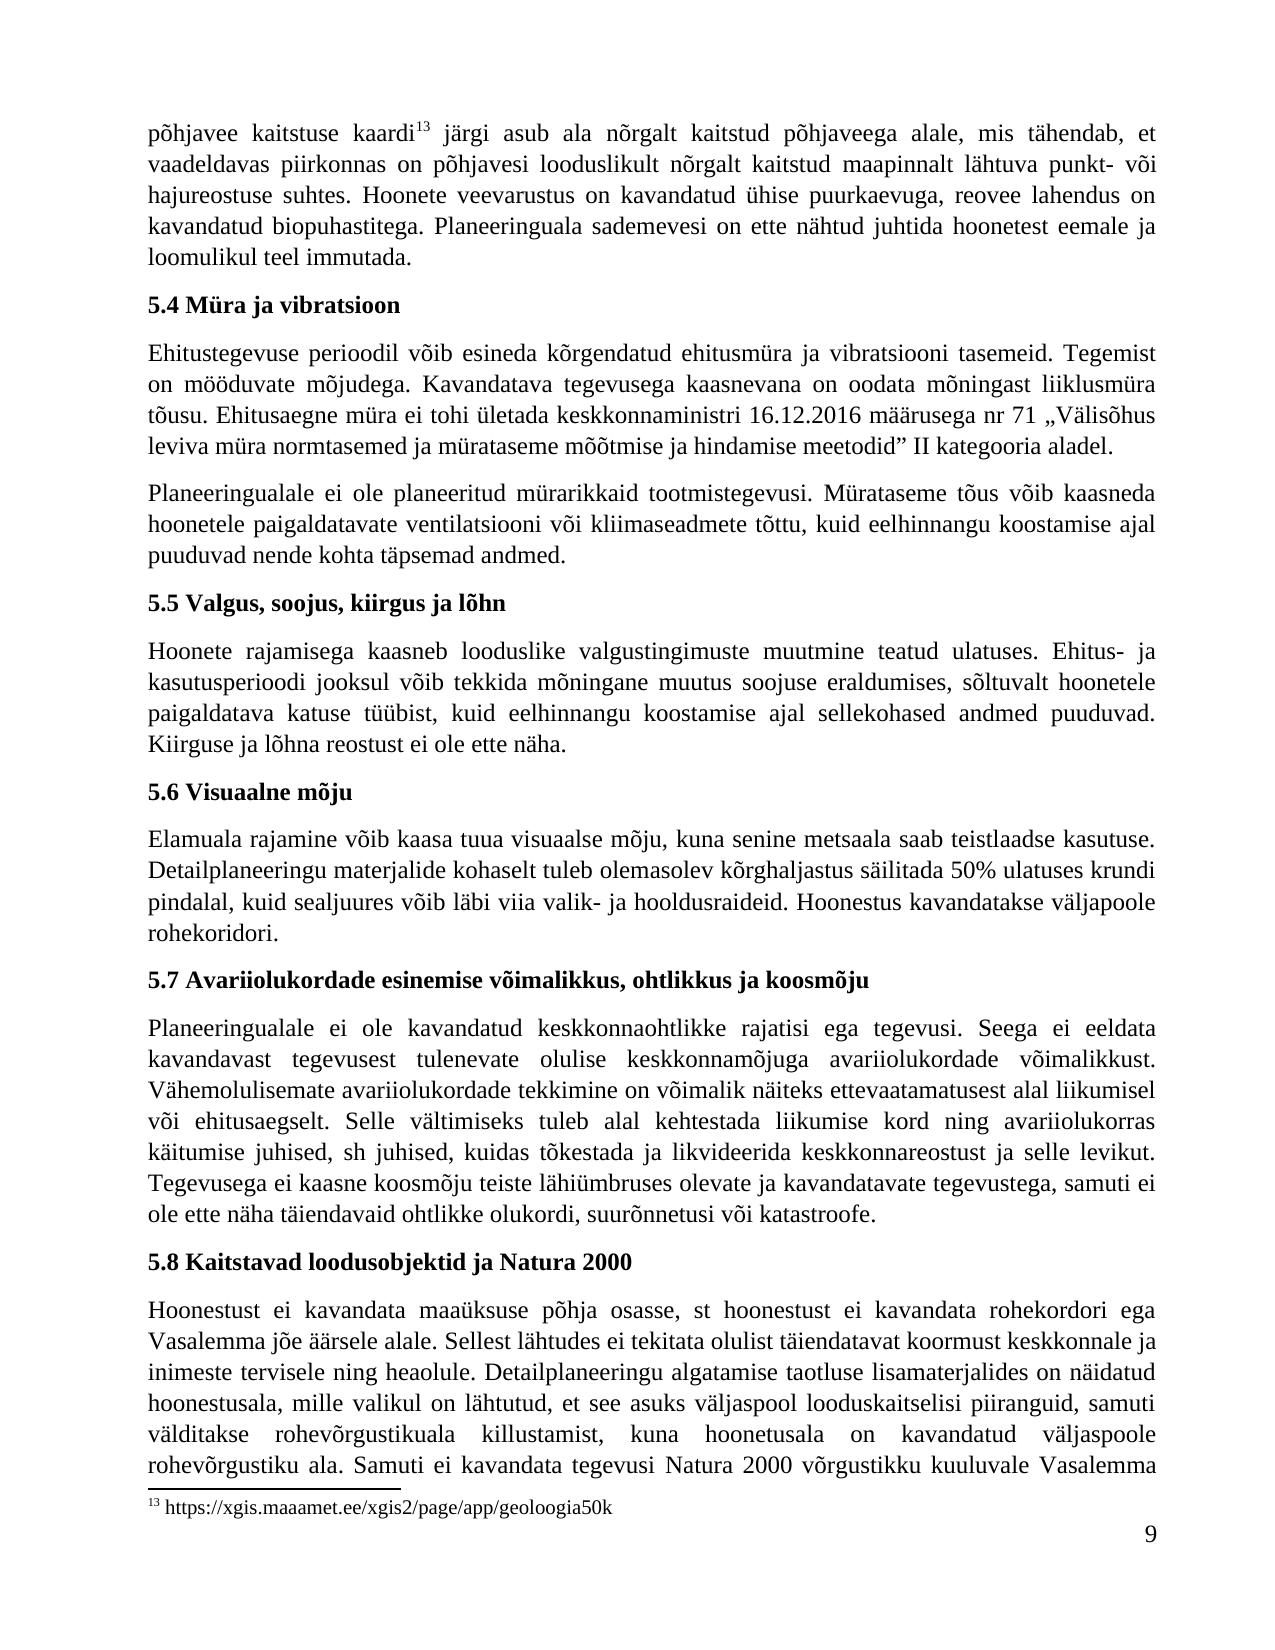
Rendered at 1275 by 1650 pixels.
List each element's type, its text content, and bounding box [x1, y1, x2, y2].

text Planeeringualale ei ole kavandatud keskkonnaohtlikke rajatisi ega tegevusi. Seega ei eeldata kavandavast tegevusest tulenevate olulise keskkonnamõjuga avariiolukordade võimalikkust. Vähemolulisemate avariiolukordade tekkimine on võimalik näiteks ettevaatamatusest alal liikumisel või ehitusaegselt. Selle vältimiseks tuleb alal kehtestada liikumise kord ning avariiolukorras käitumise juhised, sh juhised, kuidas tõkestada ja likvideerida keskkonnareostust ja selle levikut. Tegevusega ei kaasne koosmõju teiste lähiümbruses olevate ja kavandatavate tegevustega, samuti ei ole ette näha täiendavaid ohtlikke olukordi, suurõnnetusi või katastroofe. [148, 1013, 1157, 1228]
text Ehitustegevuse perioodil võib esineda kõrgendatud ehitusmüra ja vibratsiooni tasemeid. Tegemist on mööduvate mõjudega. Kavandatava tegevusega kaasnevana on oodata mõningast liiklusmüra tõusu. Ehitusaegne müra ei tohi ületada keskkonnaministri 16.12.2016 määrusega nr 71 „Välisõhus leviva müra normtasemed ja mürataseme mõõtmise ja hindamise meetodid” II kategooria aladel. [148, 338, 1157, 459]
text Planeeringualale ei ole planeeritud mürarikkaid tootmistegevusi. Mürataseme tõus võib kaasneda hoonetele paigaldatavate ventilatsiooni või kliimaseadmete tõttu, kuid eelhinnangu koostamise ajal puuduvad nende kohta täpsemad andmed. [148, 478, 1157, 569]
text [148, 118, 1157, 149]
text Hoonete rajamisega kaasneb looduslike valgustingimuste muutmine teatud ulatuses. Ehitus- ja kasutusperioodi jooksul võib tekkida mõningane muutus soojuse eraldumises, sõltuvalt hoonetele paigaldatava katuse tüübist, kuid eelhinnangu koostamise ajal sellekohased andmed puuduvad. Kiirguse ja lõhna reostust ei ole ette näha. [148, 636, 1157, 758]
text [148, 1295, 1157, 1479]
text 5.6 Visuaalne mõju [148, 777, 1157, 806]
text 5.5 Valgus, soojus, kiirgus ja lõhn [148, 588, 1157, 617]
text 5.4 Müra ja vibratsioon [148, 290, 1157, 319]
text 5.8 Kaitstavad loodusobjektid ja Natura 2000 [148, 1247, 1157, 1276]
text 5.7 Avariiolukordade esinemise võimalikkus, ohtlikkus ja koosmõju [148, 965, 1157, 994]
text Elamuala rajamine võib kaasa tuua visuaalse mõju, kuna senine metsaala saab teistlaadse kasutuse. Detailplaneeringu materjalide kohaselt tuleb olemasolev kõrghaljastus säilitada 50% ulatuses krundi pindalal, kuid sealjuures võib läbi viia valik- ja hooldusraideid. Hoonestus kavandatakse väljapoole rohekoridori. [148, 824, 1157, 946]
